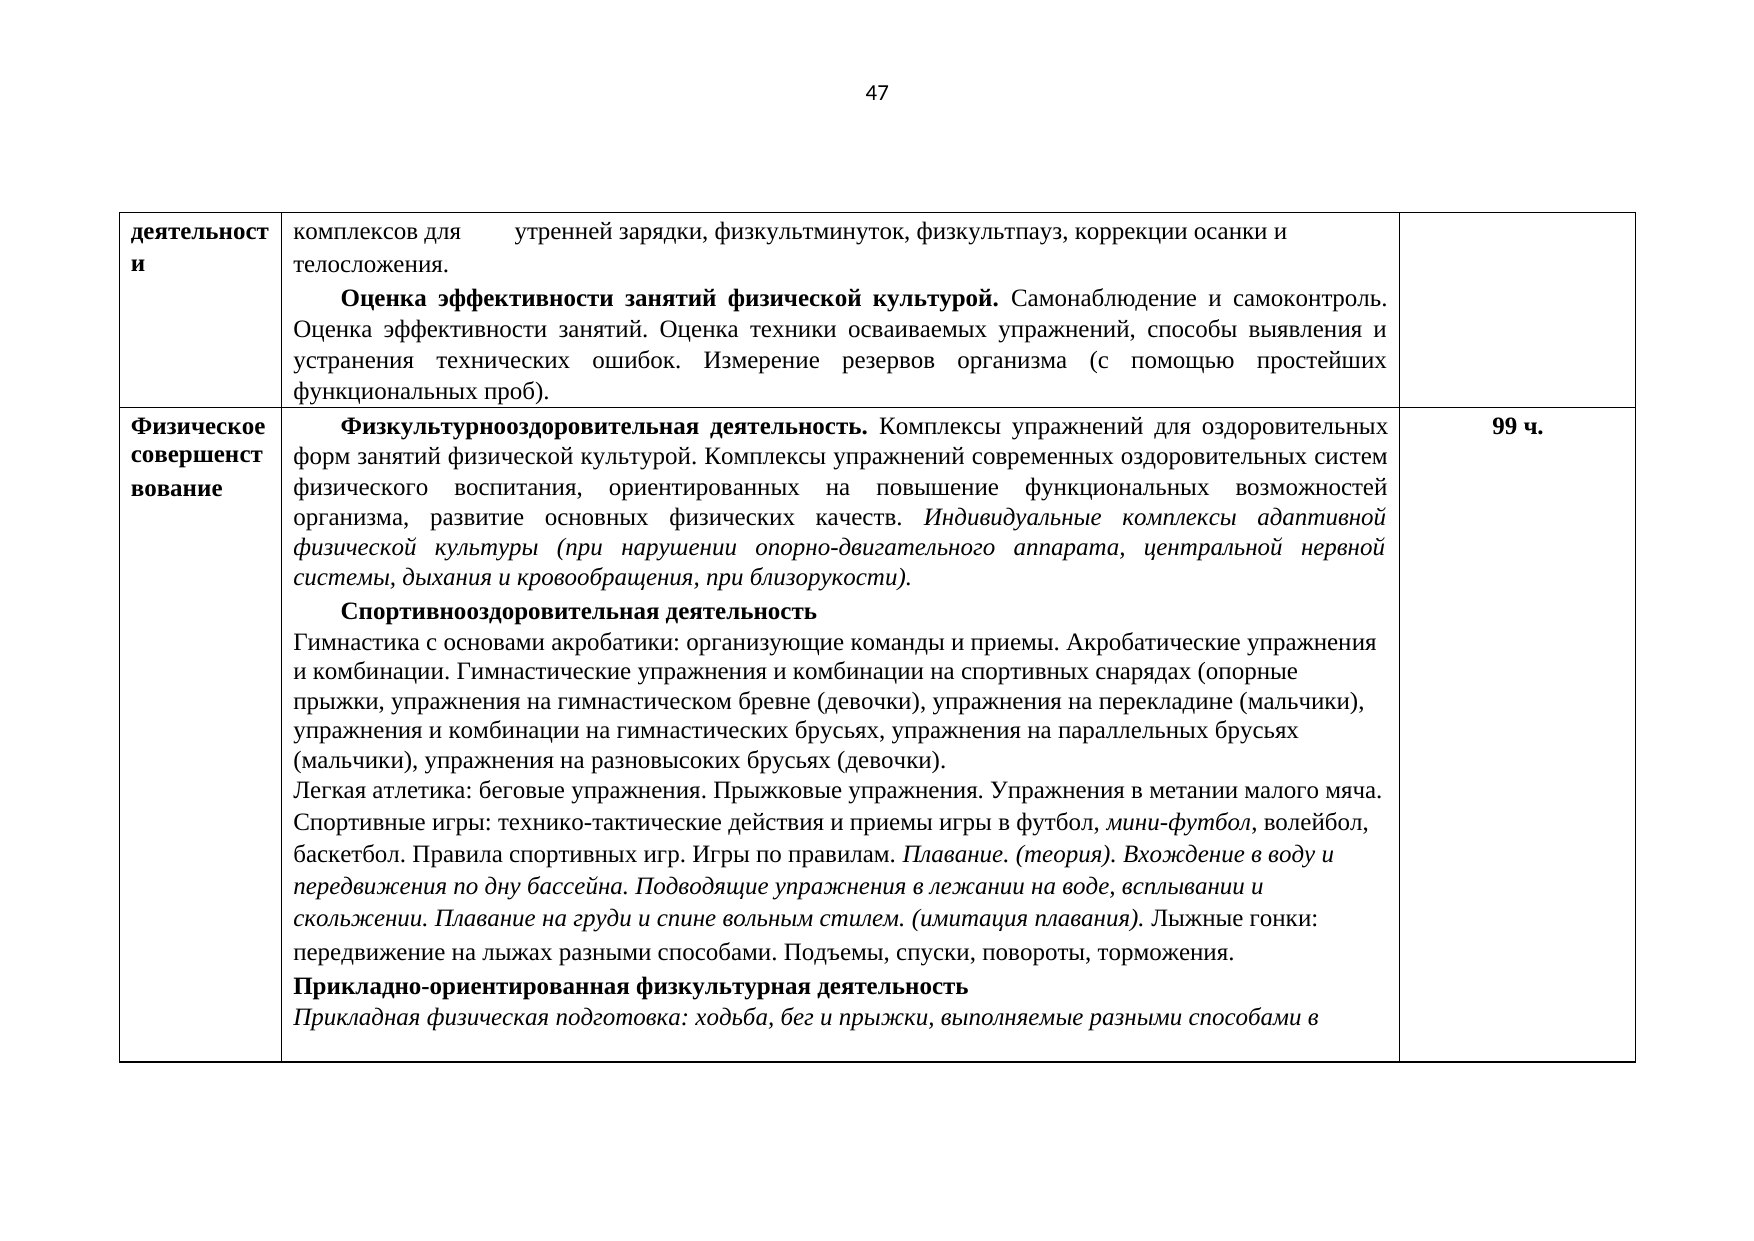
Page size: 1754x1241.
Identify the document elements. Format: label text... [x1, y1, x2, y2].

table_header деятельност и [120, 213, 281, 407]
table_cell 99 ч. [1400, 408, 1635, 1061]
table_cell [282, 408, 1399, 1061]
table_header [1400, 213, 1635, 407]
table_header комплексов для утренней зарядки, физкультминуток, физкультпауз, коррекции осанки и телосложения. Оценка эффективности занятий физической культурой. Самонаблюдение и самоконтроль. Оценка эффективности занятий. Оценка техники осваиваемых упражнений, способы выявления и устранения технических ошибок. Измерение резервов организма (с помощью простейших функциональных проб). [282, 213, 1399, 407]
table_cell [120, 408, 281, 1061]
